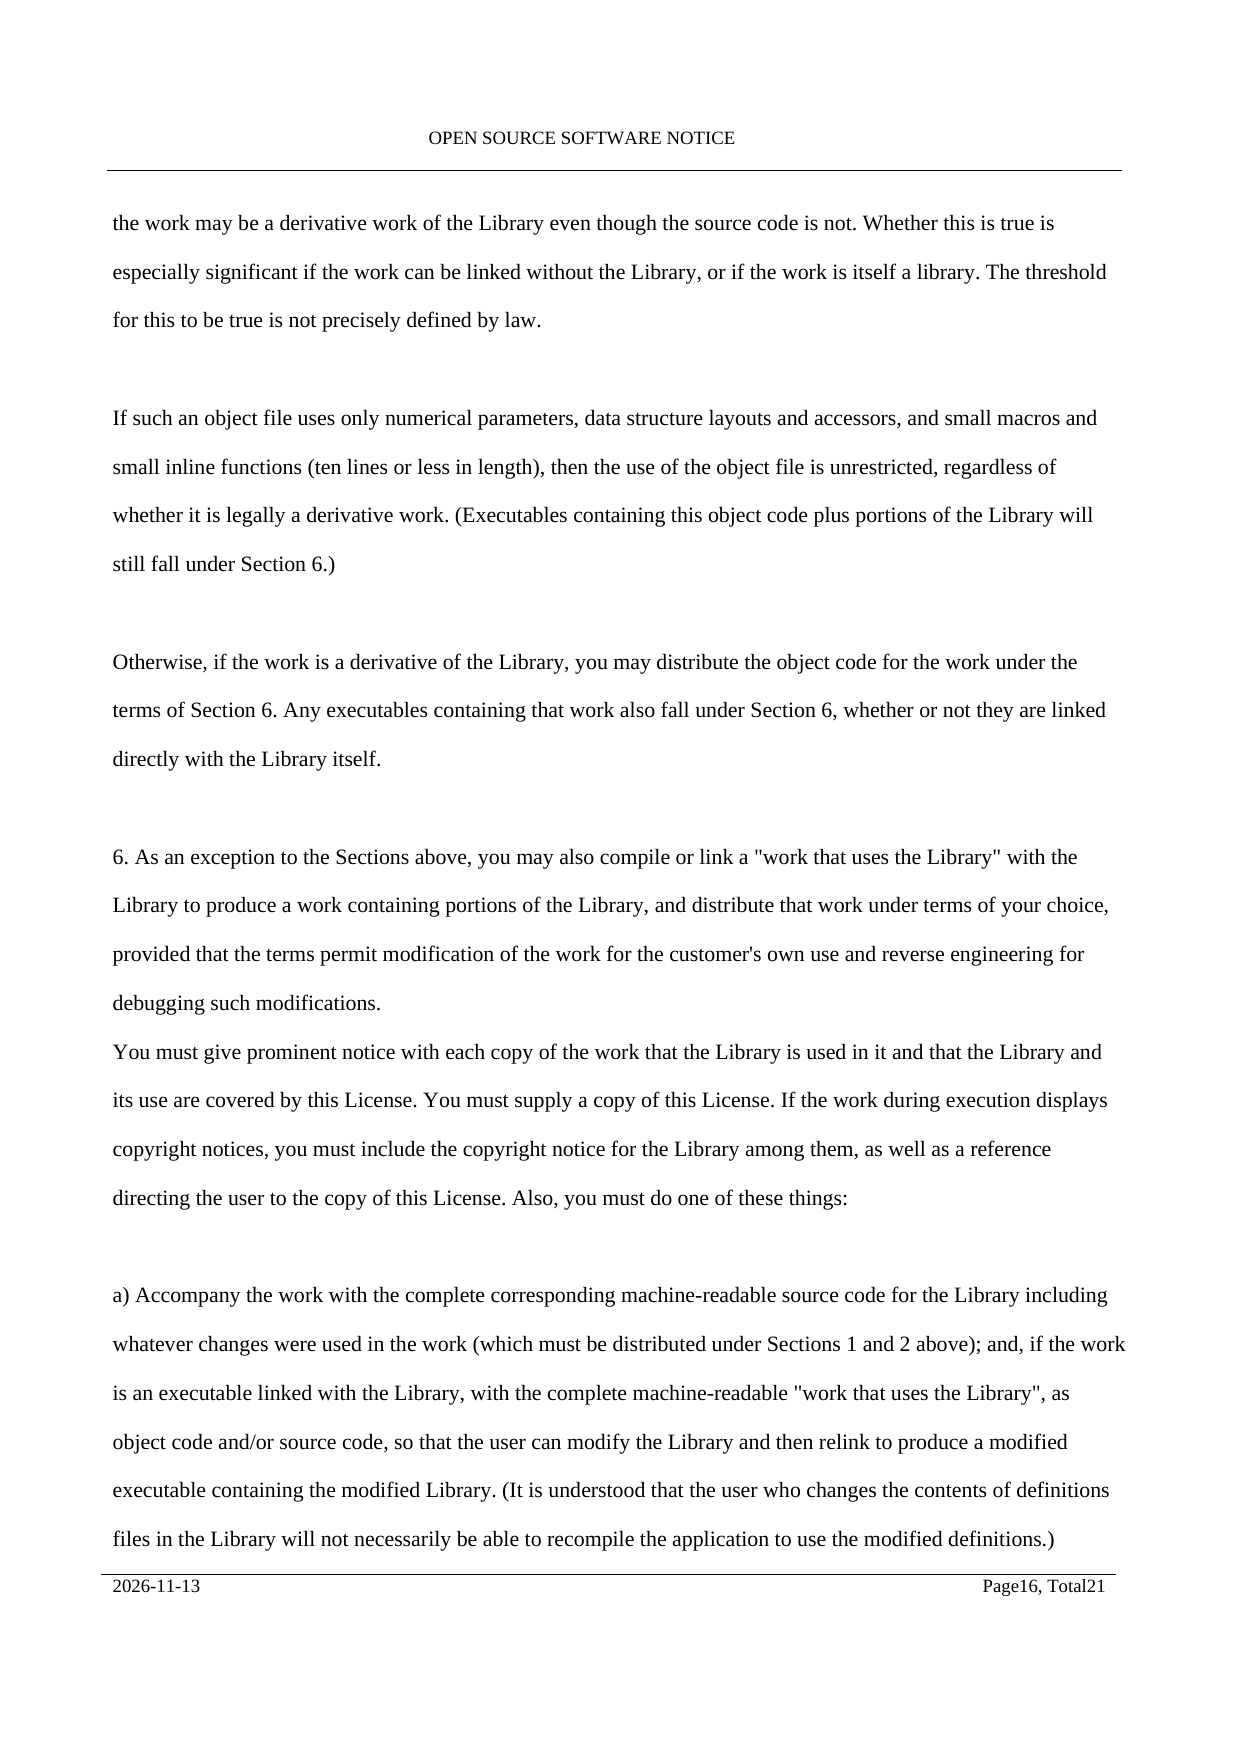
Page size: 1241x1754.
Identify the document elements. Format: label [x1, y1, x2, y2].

text [112, 206, 1128, 1555]
